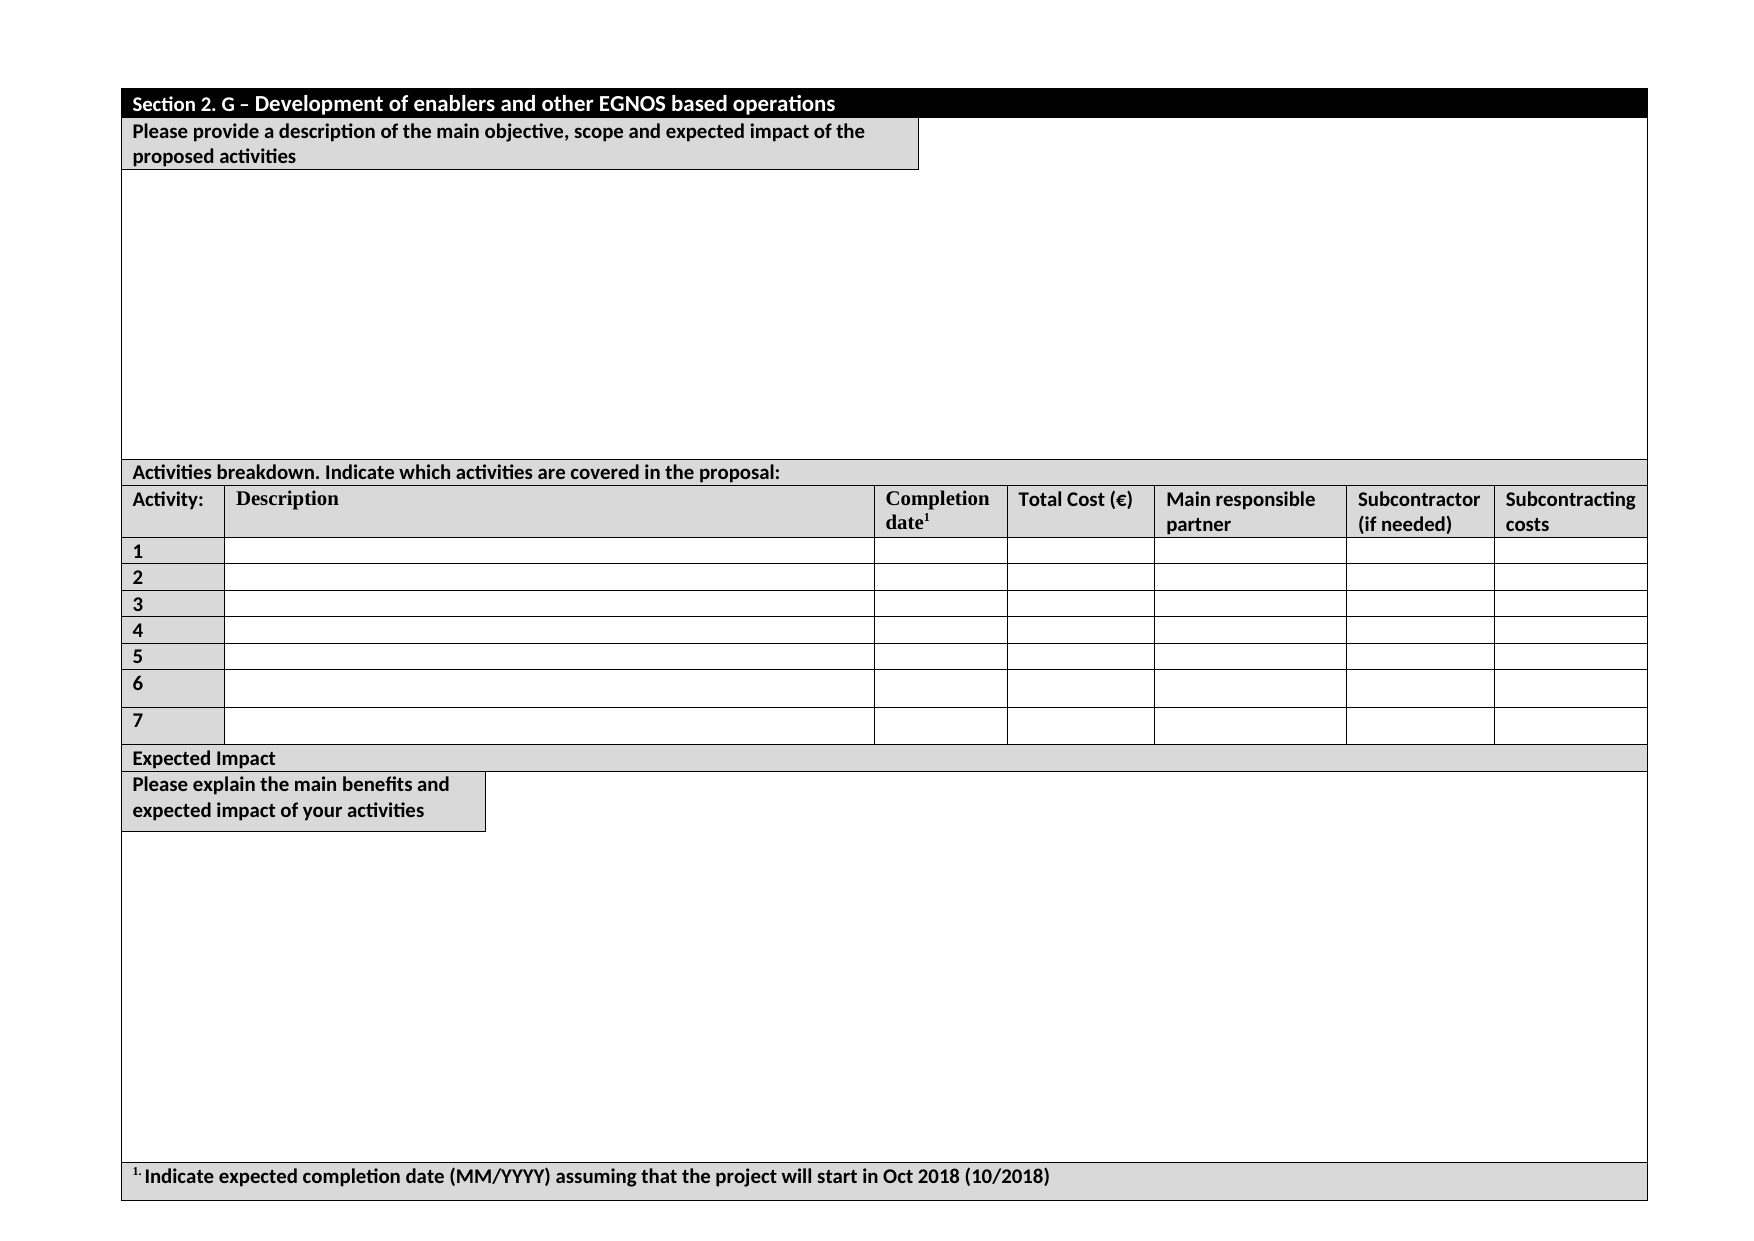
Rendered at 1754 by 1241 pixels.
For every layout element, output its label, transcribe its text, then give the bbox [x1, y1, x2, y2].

table_cell [875, 617, 1007, 643]
table_cell [122, 169, 1647, 458]
table_cell [122, 831, 1647, 1162]
table_cell [225, 564, 874, 590]
table_cell [486, 772, 1647, 831]
table_cell [225, 617, 874, 643]
table_cell [1347, 617, 1494, 643]
table_cell 7 [122, 708, 224, 744]
table_cell [225, 708, 874, 744]
table_cell [1008, 644, 1154, 669]
table_cell 3 [122, 591, 224, 616]
table_cell Subcontracting costs [1495, 486, 1647, 537]
table_cell [1008, 538, 1154, 563]
table_cell [1008, 708, 1154, 744]
table_cell [1495, 644, 1647, 669]
table_cell Activity: [122, 486, 224, 537]
table_cell Description [225, 486, 874, 537]
table_cell [1155, 670, 1346, 707]
table_cell [1347, 564, 1494, 590]
table_cell Main responsible partner [1155, 486, 1346, 537]
table_cell 6 [122, 670, 224, 707]
table_cell Subcontractor (if needed) [1347, 486, 1494, 537]
table_cell Expected Impact [122, 745, 1647, 771]
table_cell [1495, 670, 1647, 707]
table_cell [1347, 591, 1494, 616]
table_cell [919, 118, 1647, 169]
table_cell Total Cost (€) [1008, 486, 1154, 537]
table_cell [1008, 591, 1154, 616]
table_cell Please provide a description of the main objective, scope and expected impact of the proposed activities [122, 118, 918, 169]
table_cell [1495, 617, 1647, 643]
table_cell [1155, 564, 1346, 590]
table_cell [875, 670, 1007, 707]
table_cell [1155, 708, 1346, 744]
table_cell [1495, 708, 1647, 744]
table_cell [875, 591, 1007, 616]
table_cell [875, 708, 1007, 744]
table_cell 2 [122, 564, 224, 590]
table_cell [1155, 538, 1346, 563]
table_cell [1347, 708, 1494, 744]
table_cell [225, 538, 874, 563]
table_cell Please explain the main benefits and expected impact of your activities [122, 772, 485, 831]
table_cell [1495, 591, 1647, 616]
table_cell [225, 591, 874, 616]
table_cell [1008, 564, 1154, 590]
table_cell [1155, 644, 1346, 669]
table_cell [1347, 670, 1494, 707]
table_cell 5 [122, 644, 224, 669]
table_cell [875, 538, 1007, 563]
table_cell [1347, 538, 1494, 563]
table_cell [1008, 670, 1154, 707]
table_cell [1495, 538, 1647, 563]
table_cell [1155, 617, 1346, 643]
table_header Section 2. G – Development of enablers and other EGNOS based operations [122, 89, 1647, 117]
table_cell [875, 644, 1007, 669]
table_cell 4 [122, 617, 224, 643]
table_cell 1 [122, 538, 224, 563]
table_cell Completion date1 [875, 486, 1007, 537]
table_cell [1155, 591, 1346, 616]
table_cell [1347, 644, 1494, 669]
table_cell [1495, 564, 1647, 590]
table_cell 1. Indicate expected completion date (MM/YYYY) assuming that the project will start in Oct 2018 (10/2018) [122, 1163, 1647, 1200]
table_cell Activities breakdown. Indicate which activities are covered in the proposal: [122, 460, 1647, 485]
table_cell [225, 670, 874, 707]
table_cell [875, 564, 1007, 590]
table_cell [1008, 617, 1154, 643]
table_cell [225, 644, 874, 669]
